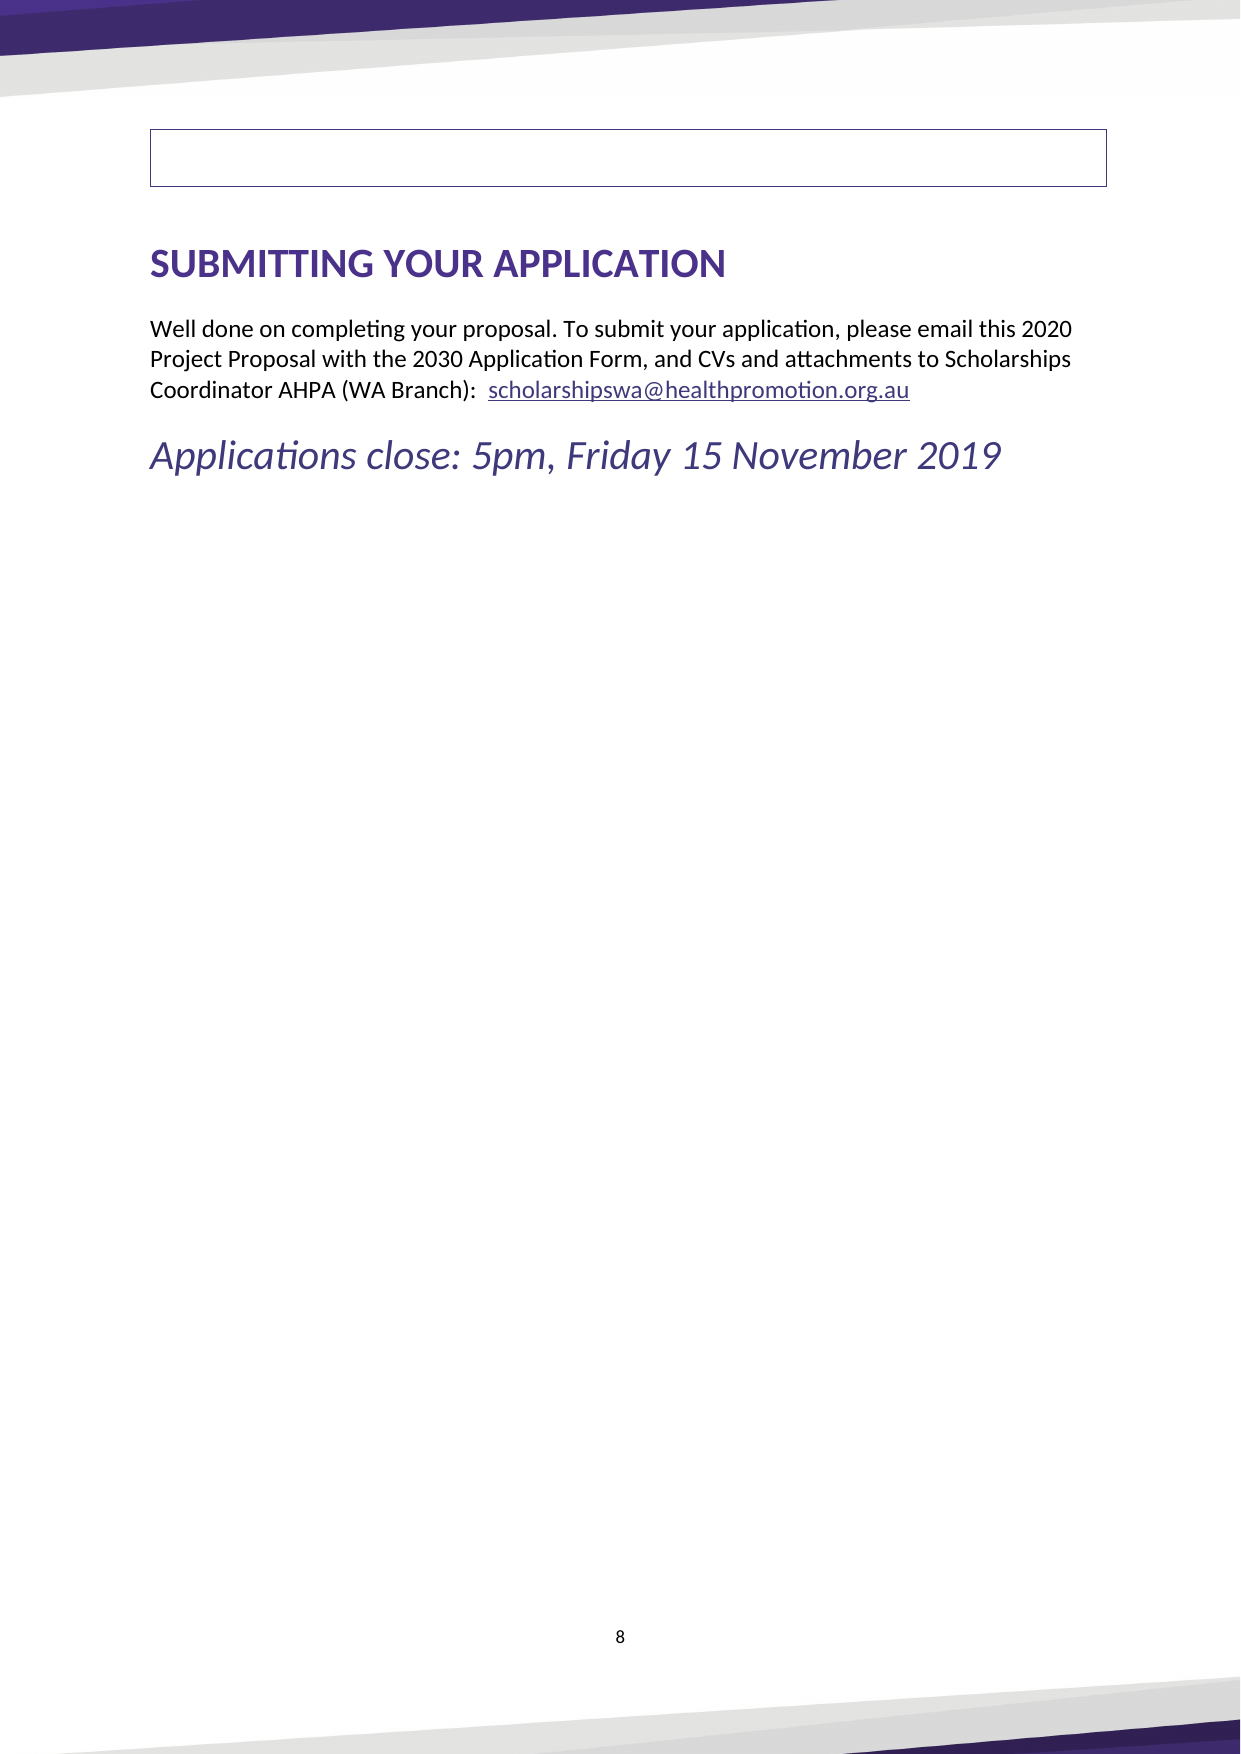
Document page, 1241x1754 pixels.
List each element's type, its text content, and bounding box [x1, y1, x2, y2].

text Well done on completing your proposal. To submit your application, please email this 2020 Project Proposal with the 2030 Application Form, and CVs and attachments to Scholarships Coordinator AHPA (WA Branch): scholarshipswa@healthpromotion.org.au [150, 313, 1090, 404]
picture [0, 1670, 1241, 1754]
picture [0, 0, 1241, 99]
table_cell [151, 130, 1106, 186]
text Applications close: 5pm, Friday 15 November 2019 [150, 429, 1090, 480]
subtitle SUBMITTING YOUR APPLICATION [150, 237, 1090, 288]
